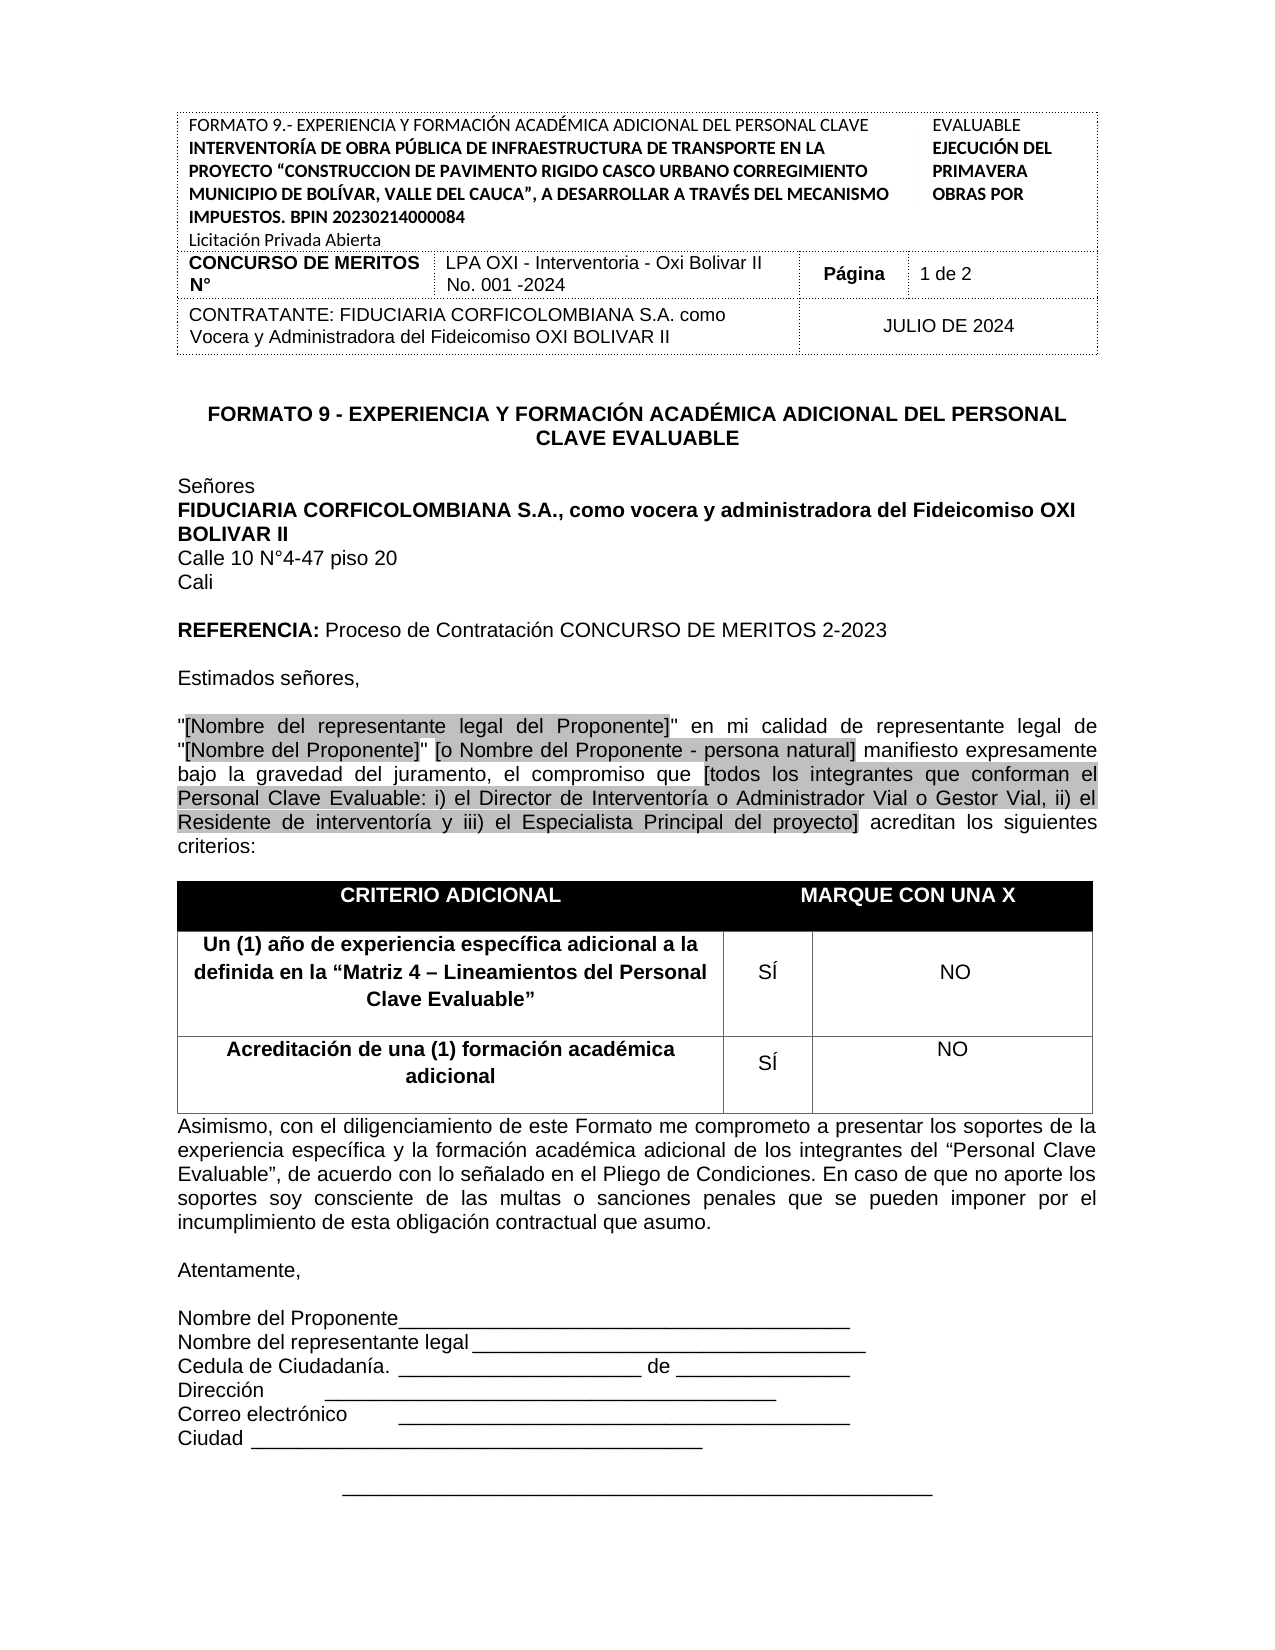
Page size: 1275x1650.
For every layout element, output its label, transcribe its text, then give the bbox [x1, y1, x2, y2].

text FIDUCIARIA CORFICOLOMBIANA S.A., como vocera y administradora del Fideicomiso OXI BOLIVAR II [177, 498, 1098, 546]
table_cell NO [813, 932, 1092, 1036]
table_cell SÍ [724, 1037, 812, 1113]
text Correo electrónico _______________________________________ [177, 1401, 1098, 1425]
table_cell NO [813, 1037, 1092, 1113]
text "[Nombre del representante legal del Proponente]" en mi calidad de representante legal de "[Nombre del Proponente]" [o Nombre del Proponente - persona natural] manifiesto expresamente bajo la gravedad del juramento, el compromiso que [todos los integrantes que conforman el Personal Clave Evaluable: i) el Director de Interventoría o Administrador Vial o Gestor Vial, ii) el Residente de interventoría y iii) el Especialista Principal del proyecto] acreditan los siguientes criterios: [177, 809, 1098, 857]
text Nombre del representante legal __________________________________ [177, 1329, 1098, 1353]
text Dirección _______________________________________ [177, 1377, 1098, 1401]
table_cell Acreditación de una (1) formación académica adicional [178, 1037, 723, 1113]
text Señores [177, 474, 1098, 498]
text Estimados señores, [177, 666, 1098, 690]
text FORMATO 9 - EXPERIENCIA Y FORMACIÓN ACADÉMICA ADICIONAL DEL PERSONAL CLAVE EVALUABLE [177, 402, 1098, 450]
table_cell SÍ [724, 932, 812, 1036]
text Cali [177, 570, 1098, 594]
table_header MARQUE CON UNA X [724, 883, 1092, 931]
text REFERENCIA: Proceso de Contratación CONCURSO DE MERITOS 2-2023 [177, 618, 1098, 642]
text Atentamente, [177, 1258, 1098, 1282]
text Nombre del Proponente _______________________________________ [177, 1306, 1098, 1329]
text Cedula de Ciudadanía. _____________________ de _______________ [177, 1353, 1098, 1377]
list ___________________________________________________ [177, 1473, 1098, 1497]
text Asimismo, con el diligenciamiento de este Formato me comprometo a presentar los soportes de la experiencia específica y la formación académica adicional de los integrantes del “Personal Clave Evaluable”, de acuerdo con lo señalado en el Pliego de Condiciones. En caso de que no aporte los soportes soy consciente de las multas o sanciones penales que se pueden imponer por el incumplimiento de esta obligación contractual que asumo. [177, 1114, 1098, 1234]
table_cell Un (1) año de experiencia específica adicional a la definida en la “Matriz 4 – Lineamientos del Personal Clave Evaluable” [178, 932, 723, 1036]
text Ciudad _______________________________________ [177, 1425, 1098, 1449]
text "[Nombre del representante legal del Proponente]" en mi calidad de representante legal de "[Nombre del Proponente]" [o Nombre del Proponente - persona natural] manifiesto expresamente bajo la gravedad del juramento, el compromiso que [todos los integrantes que conforman el Personal Clave Evaluable: i) el Director de Interventoría o Administrador Vial o Gestor Vial, ii) el Residente de interventoría y iii) el Especialista Principal del proyecto] acreditan los siguientes criterios: [177, 714, 704, 786]
table_header CRITERIO ADICIONAL [178, 883, 723, 931]
text Calle 10 N°4-47 piso 20 [177, 546, 1098, 570]
